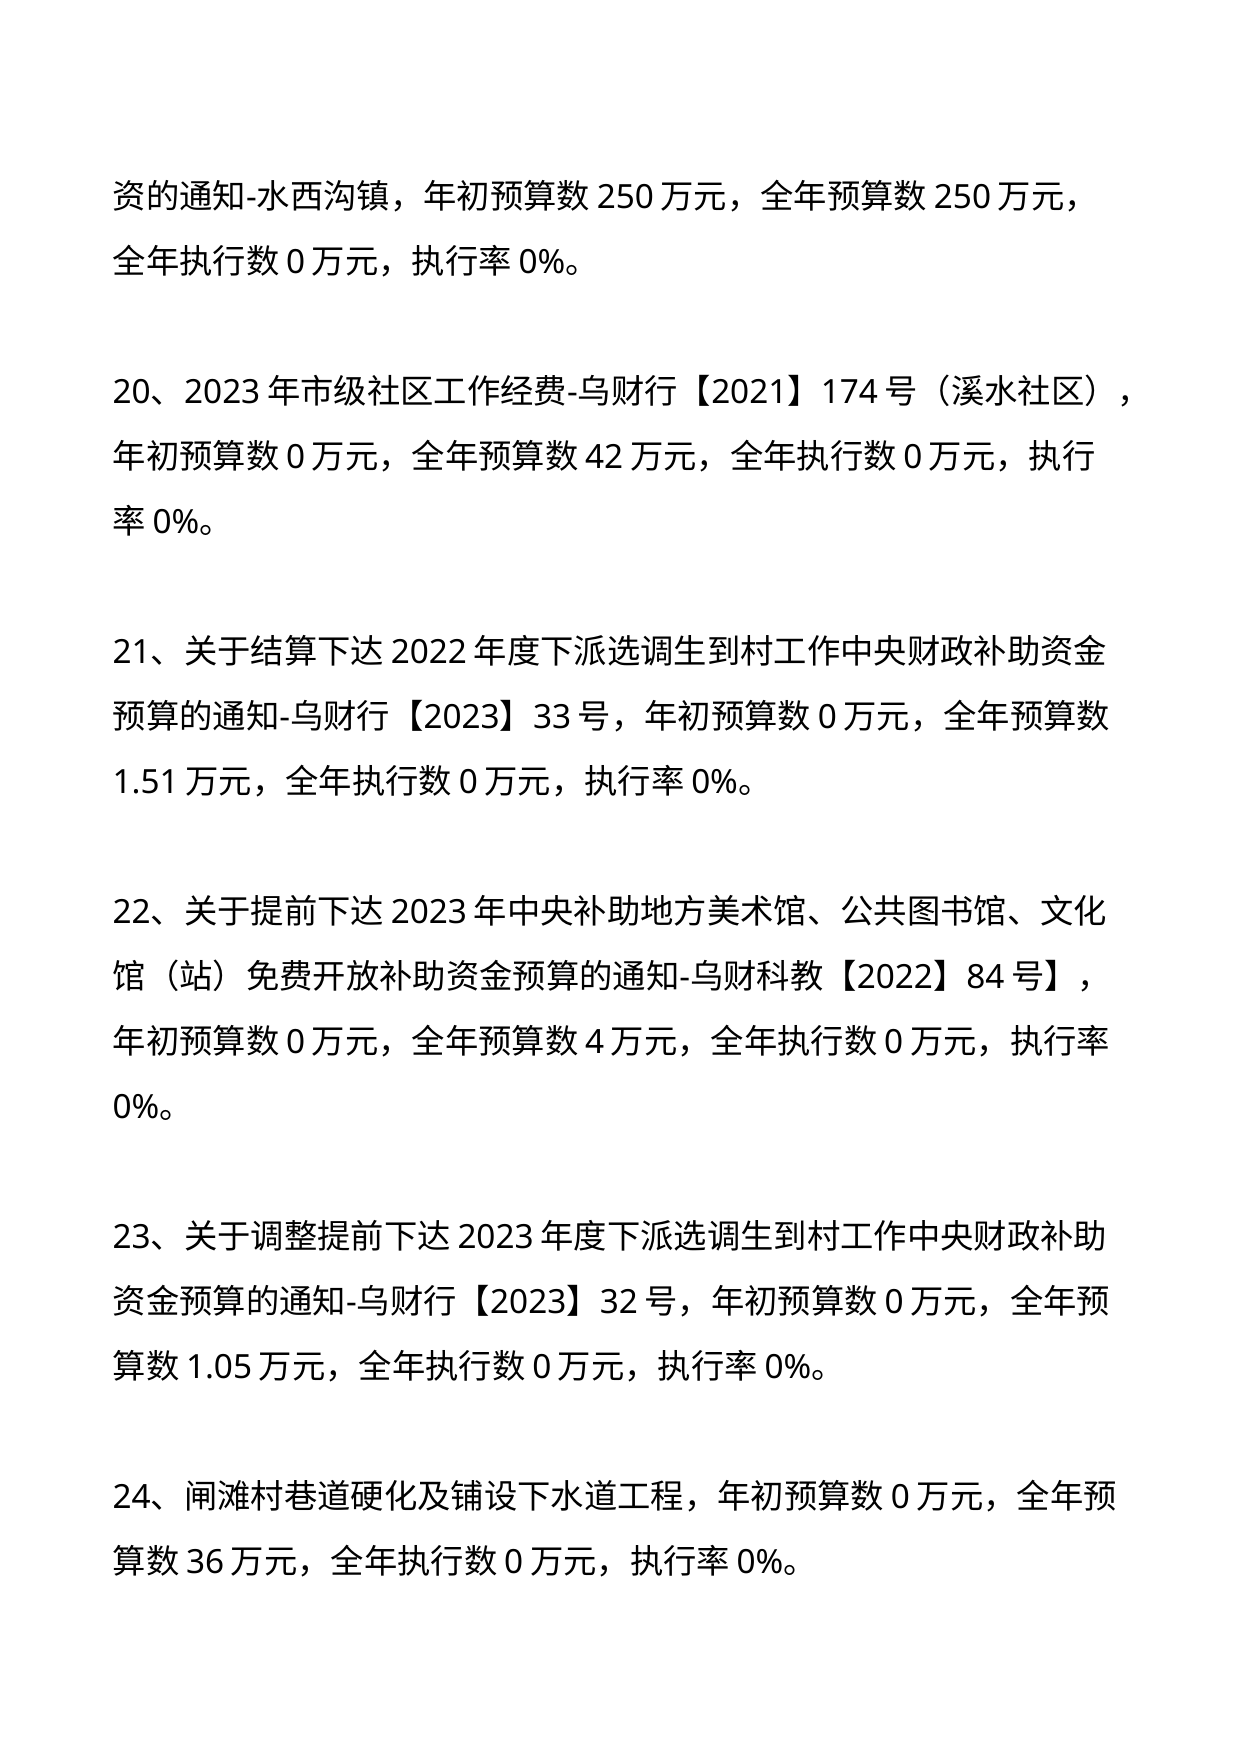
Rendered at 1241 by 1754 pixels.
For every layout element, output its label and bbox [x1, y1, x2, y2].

text [112, 162, 1128, 1592]
